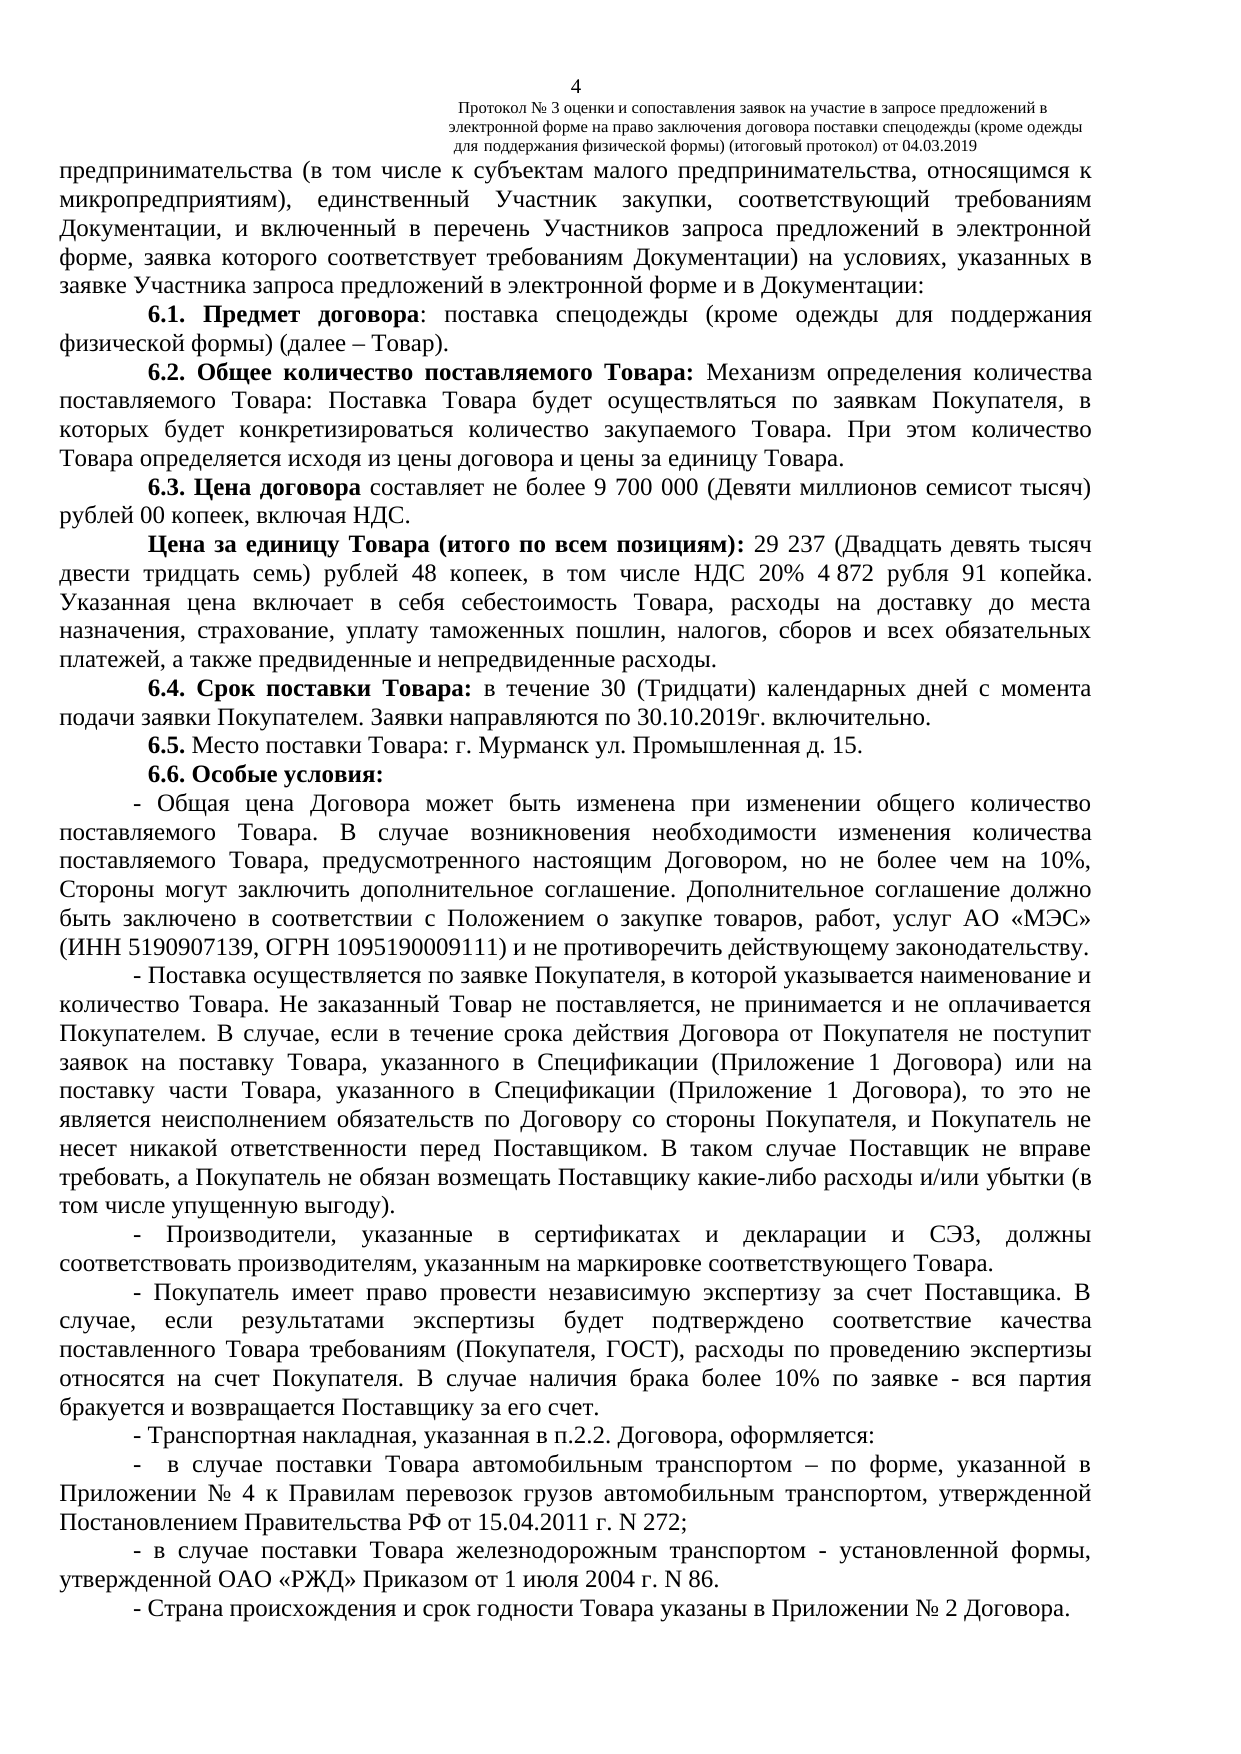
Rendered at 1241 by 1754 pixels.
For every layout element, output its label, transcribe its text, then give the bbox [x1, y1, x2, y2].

text 6.4. Срок поставки Товара: в течение 30 (Тридцати) календарных дней с момента подачи заявки Покупателем. Заявки направляются по 30.10.2019г. включительно. [59, 673, 1092, 730]
text Цена за единицу Товара (итого по всем позициям): 29 237 (Двадцать девять тысяч двести тридцать семь) рублей 48 копеек, в том числе НДС 20% 4 872 рубля 91 копейка. Указанная цена включает в себя себестоимость Товара, расходы на доставку до места назначения, страхование, уплату таможенных пошлин, налогов, сборов и всех обязательных платежей, а также предвиденные и непредвиденные расходы. [59, 529, 1092, 673]
text 6.3. Цена договора составляет не более 9 700 000 (Девяти миллионов семисот тысяч) рублей 00 копеек, включая НДС. [59, 472, 1092, 529]
text - Общая цена Договора может быть изменена при изменении общего количество поставляемого Товара. В случае возникновения необходимости изменения количества поставляемого Товара, предусмотренного настоящим Договором, но не более чем на 10%, Стороны могут заключить дополнительное соглашение. Дополнительное соглашение должно быть заключено в соответствии с Положением о закупке товаров, работ, услуг АО «МЭС» (ИНН 5190907139, ОГРН 1095190009111) и не противоречить действующему законодательству. [59, 788, 1092, 960]
text - Производители, указанные в сертификатах и декларации и СЭЗ, должны соответствовать производителям, указанным на маркировке соответствующего Товара. [59, 1219, 1092, 1277]
text - Покупатель имеет право провести независимую экспертизу за счет Поставщика. В случае, если результатами экспертизы будет подтверждено соответствие качества поставленного Товара требованиям (Покупателя, ГОСТ), расходы по проведению экспертизы относятся на счет Покупателя. В случае наличия брака более 10% по заявке - вся партия бракуется и возвращается Поставщику за его счет. [59, 1277, 1092, 1420]
text 6.2. Общее количество поставляемого Товара: Механизм определения количества поставляемого Товара: Поставка Товара будет осуществляться по заявкам Покупателя, в которых будет конкретизироваться количество закупаемого Товара. При этом количество Товара определяется исходя из цены договора и цены за единицу Товара. [59, 357, 1092, 472]
text - Поставка осуществляется по заявке Покупателя, в которой указывается наименование и количество Товара. Не заказанный Товар не поставляется, не принимается и не оплачивается Покупателем. В случае, если в течение срока действия Договора от Покупателя не поступит заявок на поставку Товара, указанного в Спецификации (Приложение 1 Договора) или на поставку части Товара, указанного в Спецификации (Приложение 1 Договора), то это не является неисполнением обязательств по Договору со стороны Покупателя, и Покупатель не несет никакой ответственности перед Поставщиком. В таком случае Поставщик не вправе требовать, а Покупатель не обязан возмещать Поставщику какие-либо расходы и/или убытки (в том числе упущенную выгоду). [59, 960, 1092, 1219]
text - в случае поставки Товара железнодорожным транспортом - установленной формы, утвержденной ОАО «РЖД» Приказом от 1 июля 2004 г. N 86. [59, 1535, 1092, 1593]
text 6.1. Предмет договора: поставка спецодежды (кроме одежды для поддержания физической формы) (далее – Товар). [59, 299, 1092, 357]
text 6.6. Особые условия: [59, 759, 1092, 788]
text 6.5. Место поставки Товара: г. Мурманск ул. Промышленная д. 15. [59, 730, 1092, 759]
text - Страна происхождения и срок годности Товара указаны в Приложении № 2 Договора. [59, 1593, 1092, 1622]
text - Транспортная накладная, указанная в п.2.2. Договора, оформляется: [59, 1420, 1092, 1449]
text - в случае поставки Товара автомобильным транспортом – по форме, указанной в Приложении № 4 к Правилам перевозок грузов автомобильным транспортом, утвержденной Постановлением Правительства РФ от 15.04.2011 г. N 272; [59, 1449, 1092, 1535]
